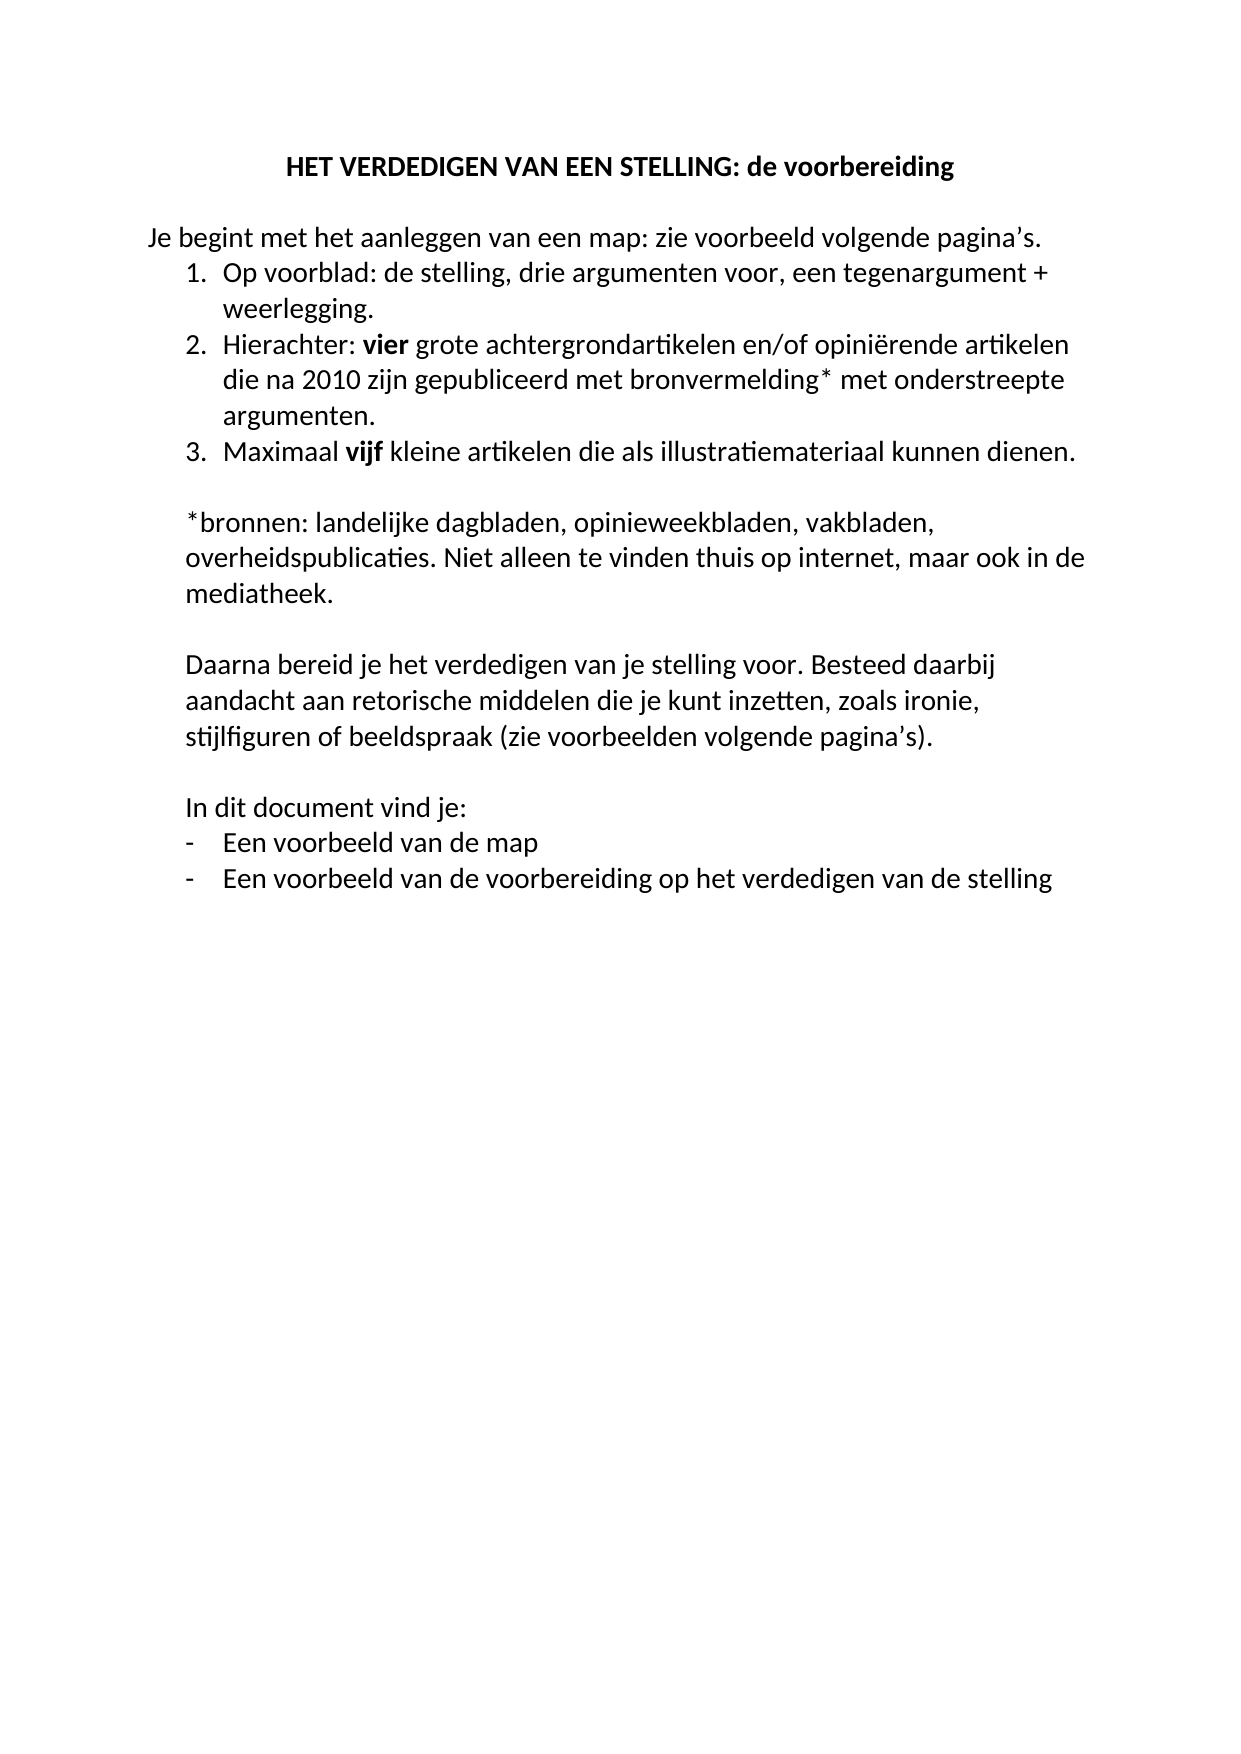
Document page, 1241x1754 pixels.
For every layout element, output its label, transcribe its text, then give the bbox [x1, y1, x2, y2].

text Je begint met het aanleggen van een map: zie voorbeeld volgende pagina’s. [148, 219, 1093, 254]
text In dit document vind je: [185, 789, 1093, 824]
list Een voorbeeld van de voorbereiding op het verdedigen van de stelling [185, 860, 1093, 896]
list Maximaal vijf kleine artikelen die als illustratiemateriaal kunnen dienen. [185, 433, 1093, 468]
text HET VERDEDIGEN VAN EEN STELLING: de voorbereiding [148, 148, 1093, 183]
list Hierachter: vier grote achtergrondartikelen en/of opiniërende artikelen die na 2010 zijn gepubliceerd met bronvermelding* met onderstreepte argumenten. [185, 326, 1093, 433]
list Op voorblad: de stelling, drie argumenten voor, een tegenargument + weerlegging. [185, 254, 1093, 326]
list Een voorbeeld van de map [185, 824, 1093, 860]
text Daarna bereid je het verdedigen van je stelling voor. Besteed daarbij aandacht aan retorische middelen die je kunt inzetten, zoals ironie, stijlfiguren of beeldspraak (zie voorbeelden volgende pagina’s). [185, 646, 1093, 753]
text *bronnen: landelijke dagbladen, opinieweekbladen, vakbladen, overheidspublicaties. Niet alleen te vinden thuis op internet, maar ook in de mediatheek. [185, 504, 1093, 611]
